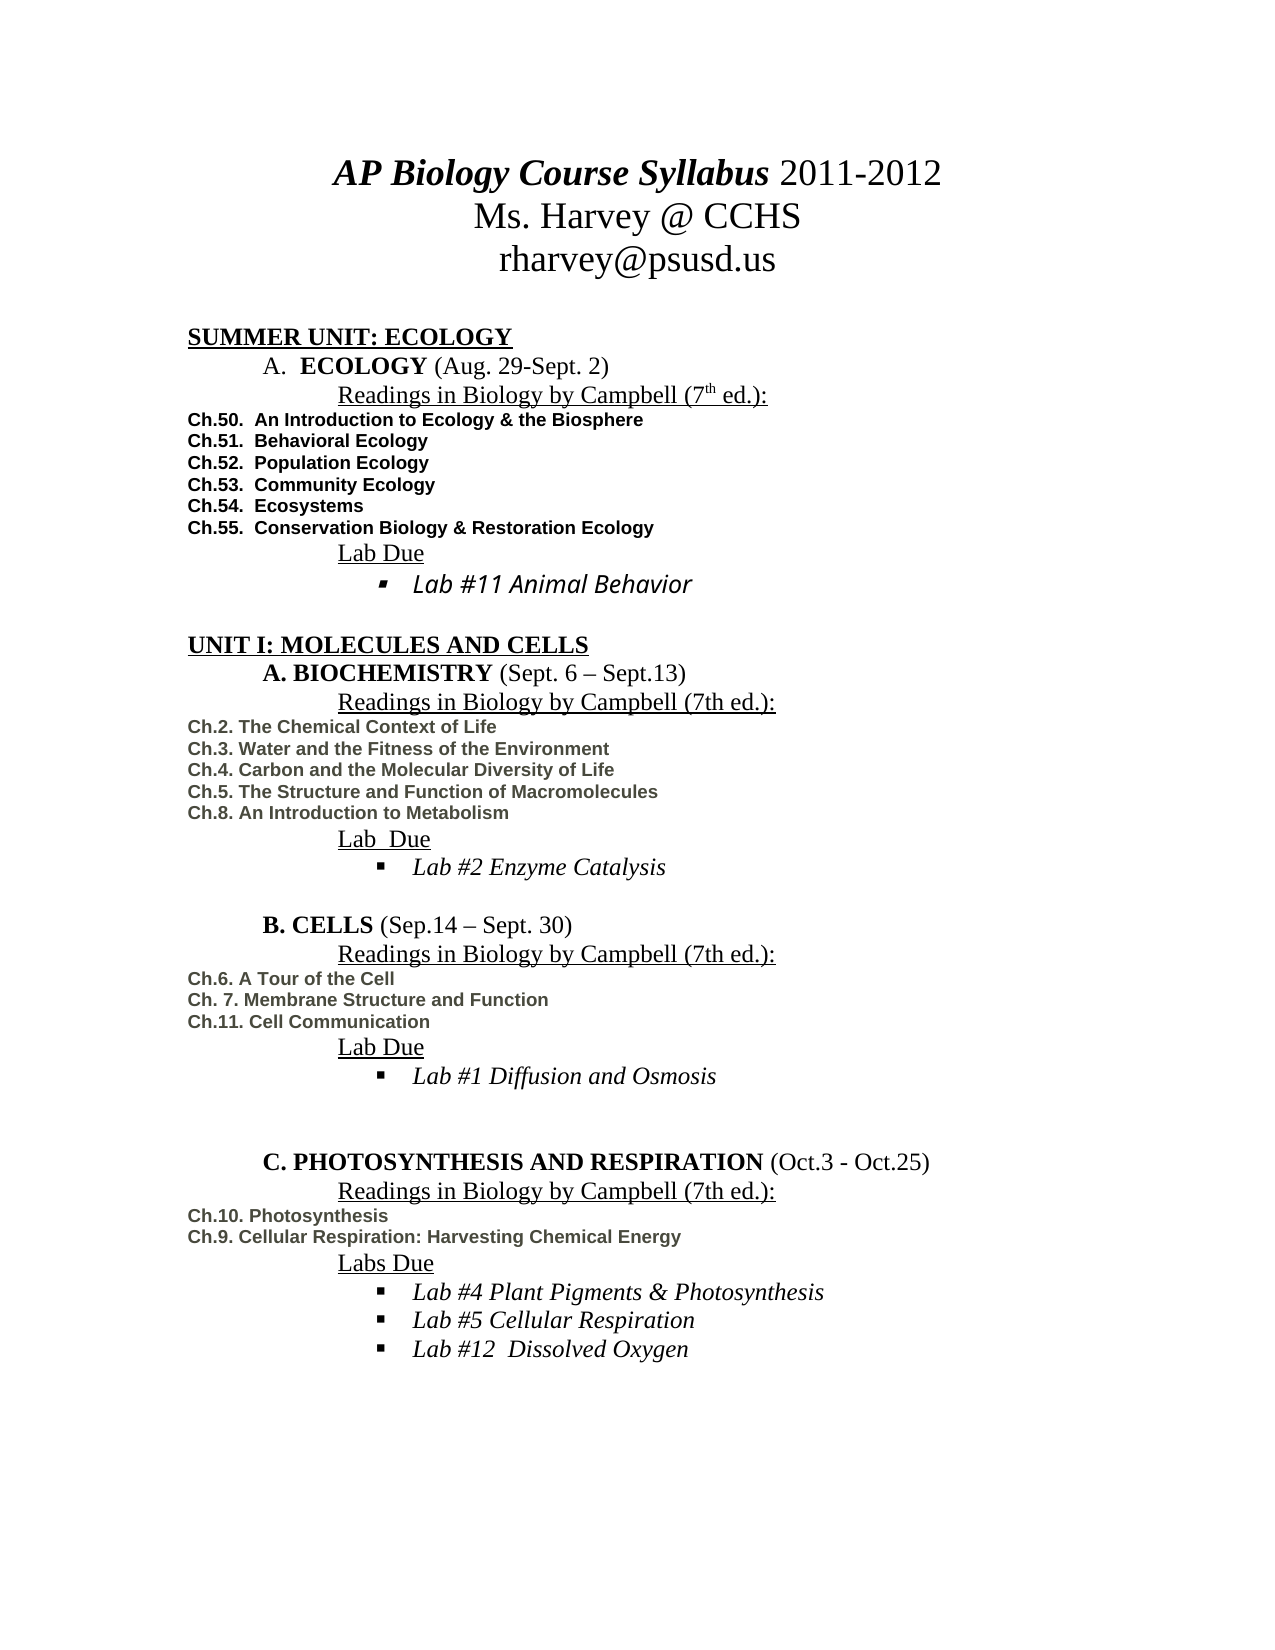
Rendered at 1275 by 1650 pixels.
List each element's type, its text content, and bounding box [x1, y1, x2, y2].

text A. BIOCHEMISTRY (Sept. 6 – Sept.13) [262, 658, 1087, 687]
text C. PHOTOSYNTHESIS AND RESPIRATION (Oct.3 - Oct.25) [262, 1147, 1087, 1176]
text Lab Due [187, 538, 1087, 567]
title rharvey@psusd.us [187, 236, 1087, 279]
text Ch.54. Ecosystems [187, 495, 1087, 517]
text Ch.50. An Introduction to Ecology & the Biosphere [187, 409, 1087, 430]
text Ch.51. Behavioral Ecology [187, 430, 1087, 452]
text Ch.2. The Chemical Context of Life [187, 716, 1087, 737]
text Labs Due [337, 1248, 1087, 1277]
title AP Biology Course Syllabus 2011-2012 [187, 150, 1087, 193]
text Lab Due [262, 824, 1087, 852]
text Readings in Biology by Campbell (7th ed.): [262, 939, 1087, 967]
subtitle Lab #1 Diffusion and Osmosis [375, 1061, 1087, 1090]
text Ch.3. Water and the Fitness of the Environment [187, 737, 1087, 759]
text Readings in Biology by Campbell (7th ed.): [300, 380, 1087, 409]
list Lab #12 Dissolved Oxygen [375, 1334, 1087, 1363]
text Ch.55. Conservation Biology & Restoration Ecology [187, 517, 1087, 538]
text Ch.9. Cellular Respiration: Harvesting Chemical Energy [187, 1226, 1087, 1248]
list Lab #2 Enzyme Catalysis [375, 852, 1087, 881]
list ECOLOGY (Aug. 29-Sept. 2) [262, 351, 1087, 380]
title Ms. Harvey @ CCHS [187, 193, 1087, 236]
text Ch.52. Population Ecology [187, 452, 1087, 473]
text B. CELLS (Sep.14 – Sept. 30) [262, 910, 1087, 939]
text UNIT I: MOLECULES AND CELLS [187, 630, 1087, 658]
text Ch.6. A Tour of the Cell [187, 967, 1087, 989]
text Ch.5. The Structure and Function of Macromolecules [187, 781, 1087, 802]
text Ch.10. Photosynthesis [187, 1205, 1087, 1226]
list Lab #4 Plant Pigments & Photosynthesis [375, 1277, 1087, 1305]
list Lab #11 Animal Behavior [375, 567, 1087, 601]
text Ch.11. Cell Communication [187, 1011, 1087, 1032]
text Ch.8. An Introduction to Metabolism [187, 802, 1087, 824]
list Lab #5 Cellular Respiration [375, 1305, 1087, 1334]
text Ch.4. Carbon and the Molecular Diversity of Life [187, 759, 1087, 781]
text Ch.53. Community Ecology [187, 473, 1087, 495]
text Readings in Biology by Campbell (7th ed.): [337, 1176, 1087, 1205]
text Ch. 7. Membrane Structure and Function [187, 989, 1087, 1011]
text SUMMER UNIT: ECOLOGY [187, 322, 1087, 351]
text Lab Due [262, 1032, 1087, 1061]
text Readings in Biology by Campbell (7th ed.): [262, 687, 1087, 716]
